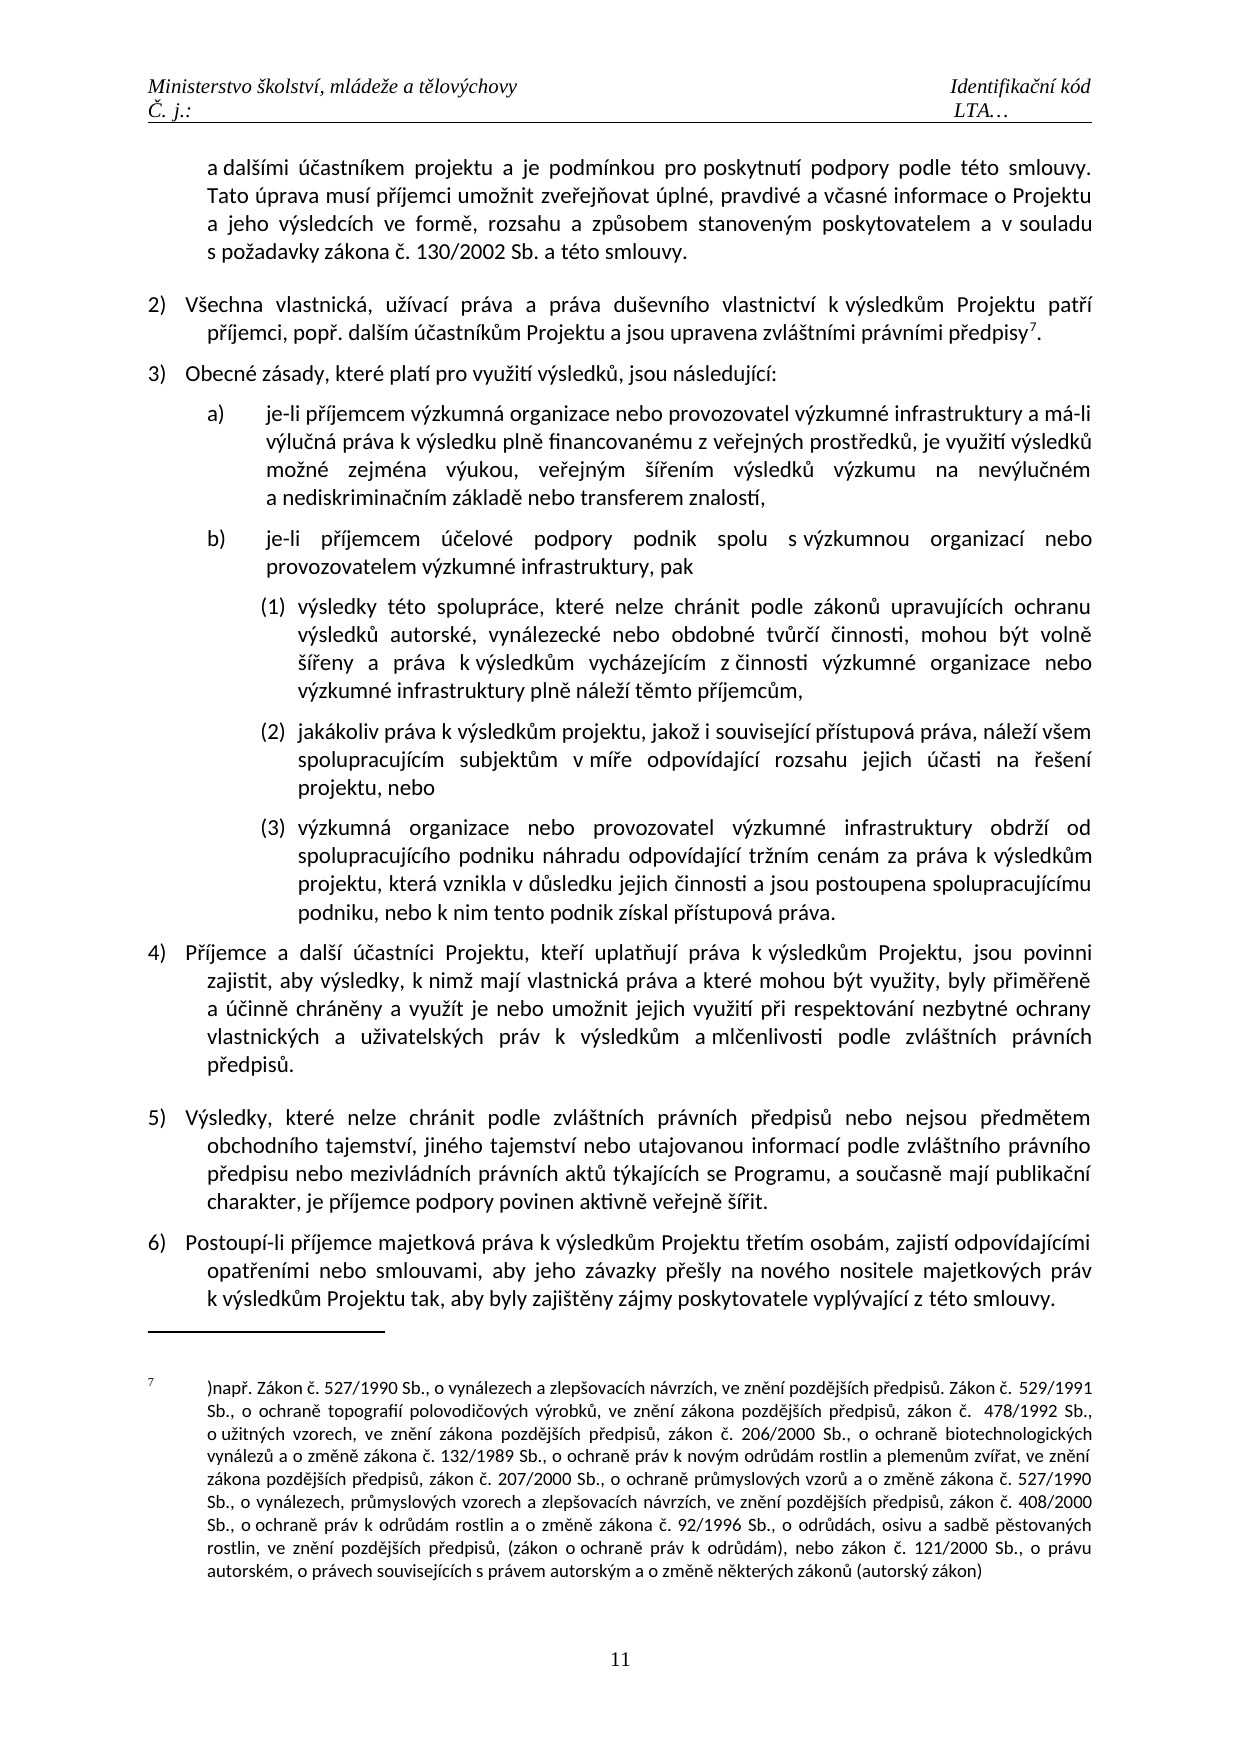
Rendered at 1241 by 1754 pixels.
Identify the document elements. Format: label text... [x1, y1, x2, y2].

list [148, 153, 1092, 265]
list Příjemce a další účastníci Projektu, kteří uplatňují práva k výsledkům Projektu, jsou povinni zajistit, aby výsledky, k nimž mají vlastnická práva a které mohou být využity, byly přiměřeně a účinně chráněny a využít je nebo umožnit jejich využití při respektování nezbytné ochrany vlastnických a uživatelských práv k výsledkům a mlčenlivosti podle zvláštních právních předpisů. [148, 938, 1092, 1078]
list Všechna vlastnická, užívací práva a práva duševního vlastnictví k výsledkům Projektu patří příjemci, popř. dalším účastníkům Projektu a jsou upravena zvláštními právními předpisy. [148, 290, 1092, 346]
list výzkumná organizace nebo provozovatel výzkumné infrastruktury obdrží od spolupracujícího podniku náhradu odpovídající tržním cenám za práva k výsledkům projektu, která vznikla v důsledku jejich činnosti a jsou postoupena spolupracujícímu podniku, nebo k nim tento podnik získal přístupová práva. [260, 813, 1092, 926]
list je-li příjemcem výzkumná organizace nebo provozovatel výzkumné infrastruktury a má-li výlučná práva k výsledku plně financovanému z veřejných prostředků, je využití výsledků možné zejména výukou, veřejným šířením výsledků výzkumu na nevýlučném a nediskriminačním základě nebo transferem znalostí, [207, 399, 1092, 511]
list je-li příjemcem účelové podpory podnik spolu s výzkumnou organizací nebo provozovatelem výzkumné infrastruktury, pak [207, 524, 1092, 580]
list Výsledky, které nelze chránit podle zvláštních právních předpisů nebo nejsou předmětem obchodního tajemství, jiného tajemství nebo utajovanou informací podle zvláštního právního předpisu nebo mezivládních právních aktů týkajících se Programu, a současně mají publikační charakter, je příjemce podpory povinen aktivně veřejně šířit. [148, 1103, 1092, 1215]
list Obecné zásady, které platí pro využití výsledků, jsou následující: [148, 359, 1092, 387]
list Postoupí-li příjemce majetková práva k výsledkům Projektu třetím osobám, zajistí odpovídajícími opatřeními nebo smlouvami, aby jeho závazky přešly na nového nositele majetkových práv k výsledkům Projektu tak, aby byly zajištěny zájmy poskytovatele vyplývající z této smlouvy. [148, 1228, 1092, 1312]
list jakákoliv práva k výsledkům projektu, jakož i související přístupová práva, náleží všem spolupracujícím subjektům v míře odpovídající rozsahu jejich účasti na řešení projektu, nebo [260, 717, 1092, 801]
list výsledky této spolupráce, které nelze chránit podle zákonů upravujících ochranu výsledků autorské, vynálezecké nebo obdobné tvůrčí činnosti, mohou být volně šířeny a práva k výsledkům vycházejícím z činnosti výzkumné organizace nebo výzkumné infrastruktury plně náleží těmto příjemcům, [260, 592, 1092, 704]
